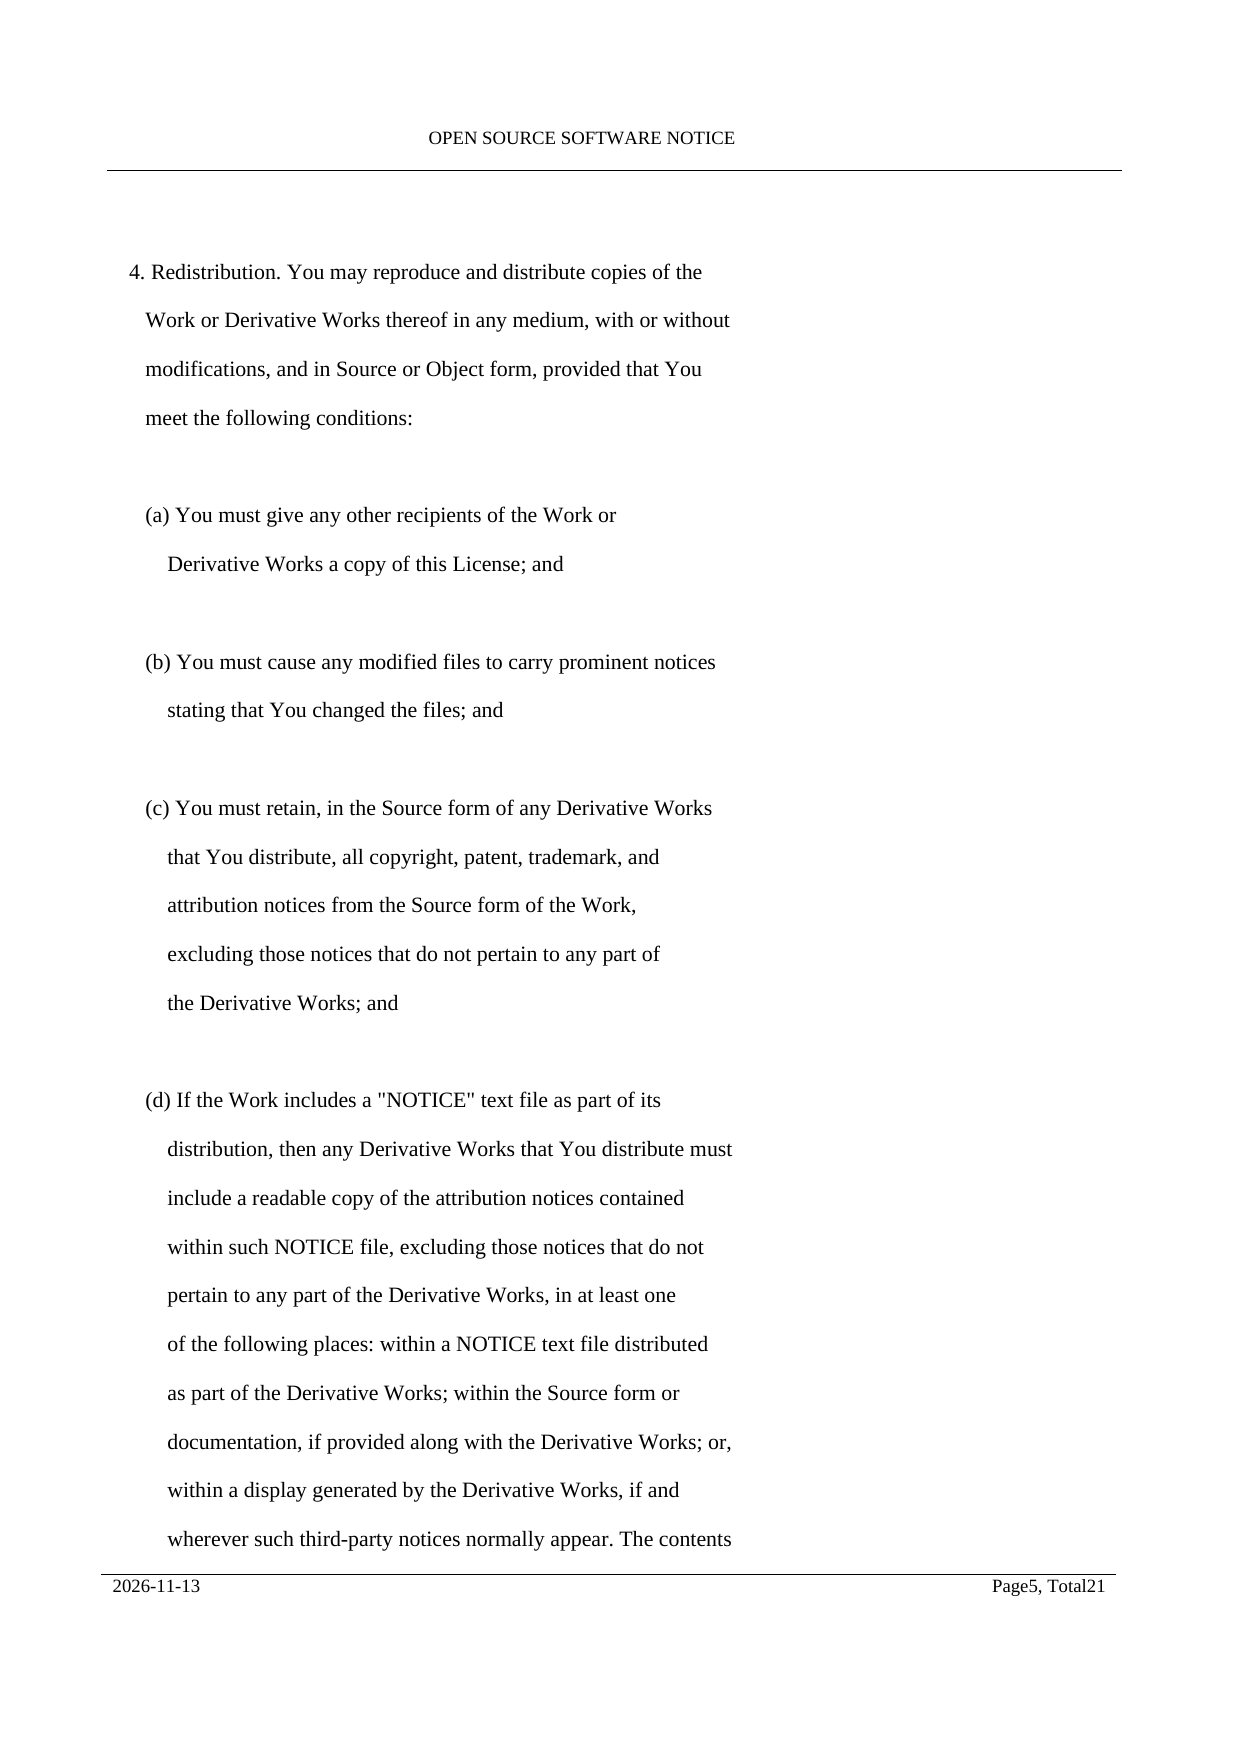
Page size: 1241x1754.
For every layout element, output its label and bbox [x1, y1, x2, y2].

text [112, 206, 1128, 1555]
